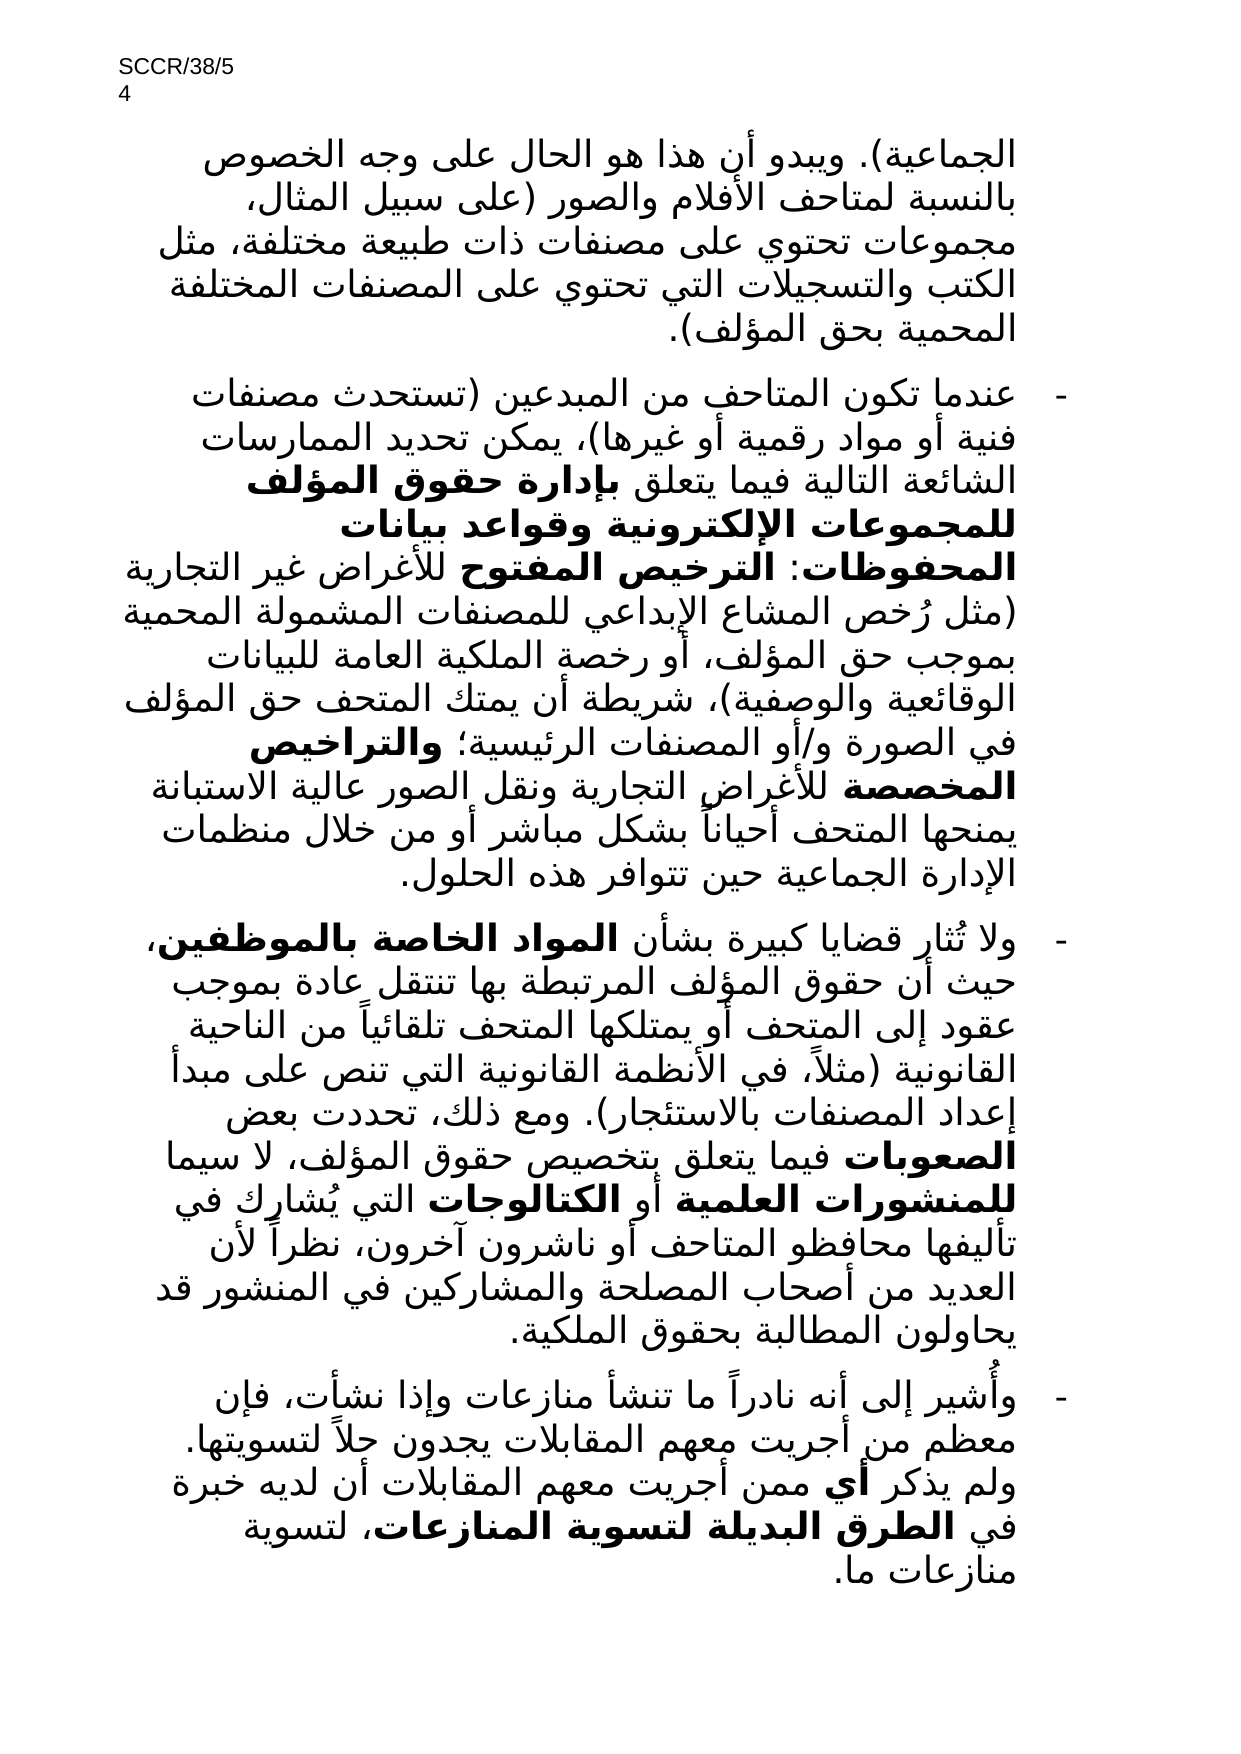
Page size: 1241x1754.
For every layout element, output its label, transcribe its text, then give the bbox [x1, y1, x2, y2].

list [118, 132, 1055, 350]
list عندما تكون المتاحف من المبدعين (تستحدث مصنفات فنية أو مواد رقمية أو غيرها)، يمكن تحديد الممارسات الشائعة التالية فيما يتعلق بإدارة حقوق المؤلف للمجموعات الإلكترونية وقواعد بيانات المحفوظات: الترخيص المفتوح للأغراض غير التجارية (مثل رُخص المشاع الإبداعي للمصنفات المشمولة المحمية بموجب حق المؤلف، أو رخصة الملكية العامة للبيانات الوقائعية والوصفية)، شريطة أن يمتك المتحف حق المؤلف في الصورة و/أو المصنفات الرئيسية؛ والتراخيص المخصصة للأغراض التجارية ونقل الصور عالية الاستبانة يمنحها المتحف أحياناً بشكل مباشر أو من خلال منظمات الإدارة الجماعية حين تتوافر هذه الحلول. [118, 371, 1055, 895]
list ولا تُثار قضايا كبيرة بشأن المواد الخاصة بالموظفين، حيث أن حقوق المؤلف المرتبطة بها تنتقل عادة بموجب عقود إلى المتحف أو يمتلكها المتحف تلقائياً من الناحية القانونية (مثلاً، في الأنظمة القانونية التي تنص على مبدأ إعداد المصنفات بالاستئجار). ومع ذلك، تحددت بعض الصعوبات فيما يتعلق بتخصيص حقوق المؤلف، لا سيما للمنشورات العلمية أو الكتالوجات التي يُشارك في تأليفها محافظو المتاحف أو ناشرون آخرون، نظراً لأن العديد من أصحاب المصلحة والمشاركين في المنشور قد يحاولون المطالبة بحقوق الملكية. [118, 916, 1055, 1353]
list وأُشير إلى أنه نادراً ما تنشأ منازعات وإذا نشأت، فإن معظم من أجريت معهم المقابلات يجدون حلاً لتسويتها. ولم يذكر أي ممن أجريت معهم المقابلات أن لديه خبرة في الطرق البديلة لتسوية المنازعات، لتسوية منازعات ما. [118, 1373, 1055, 1592]
